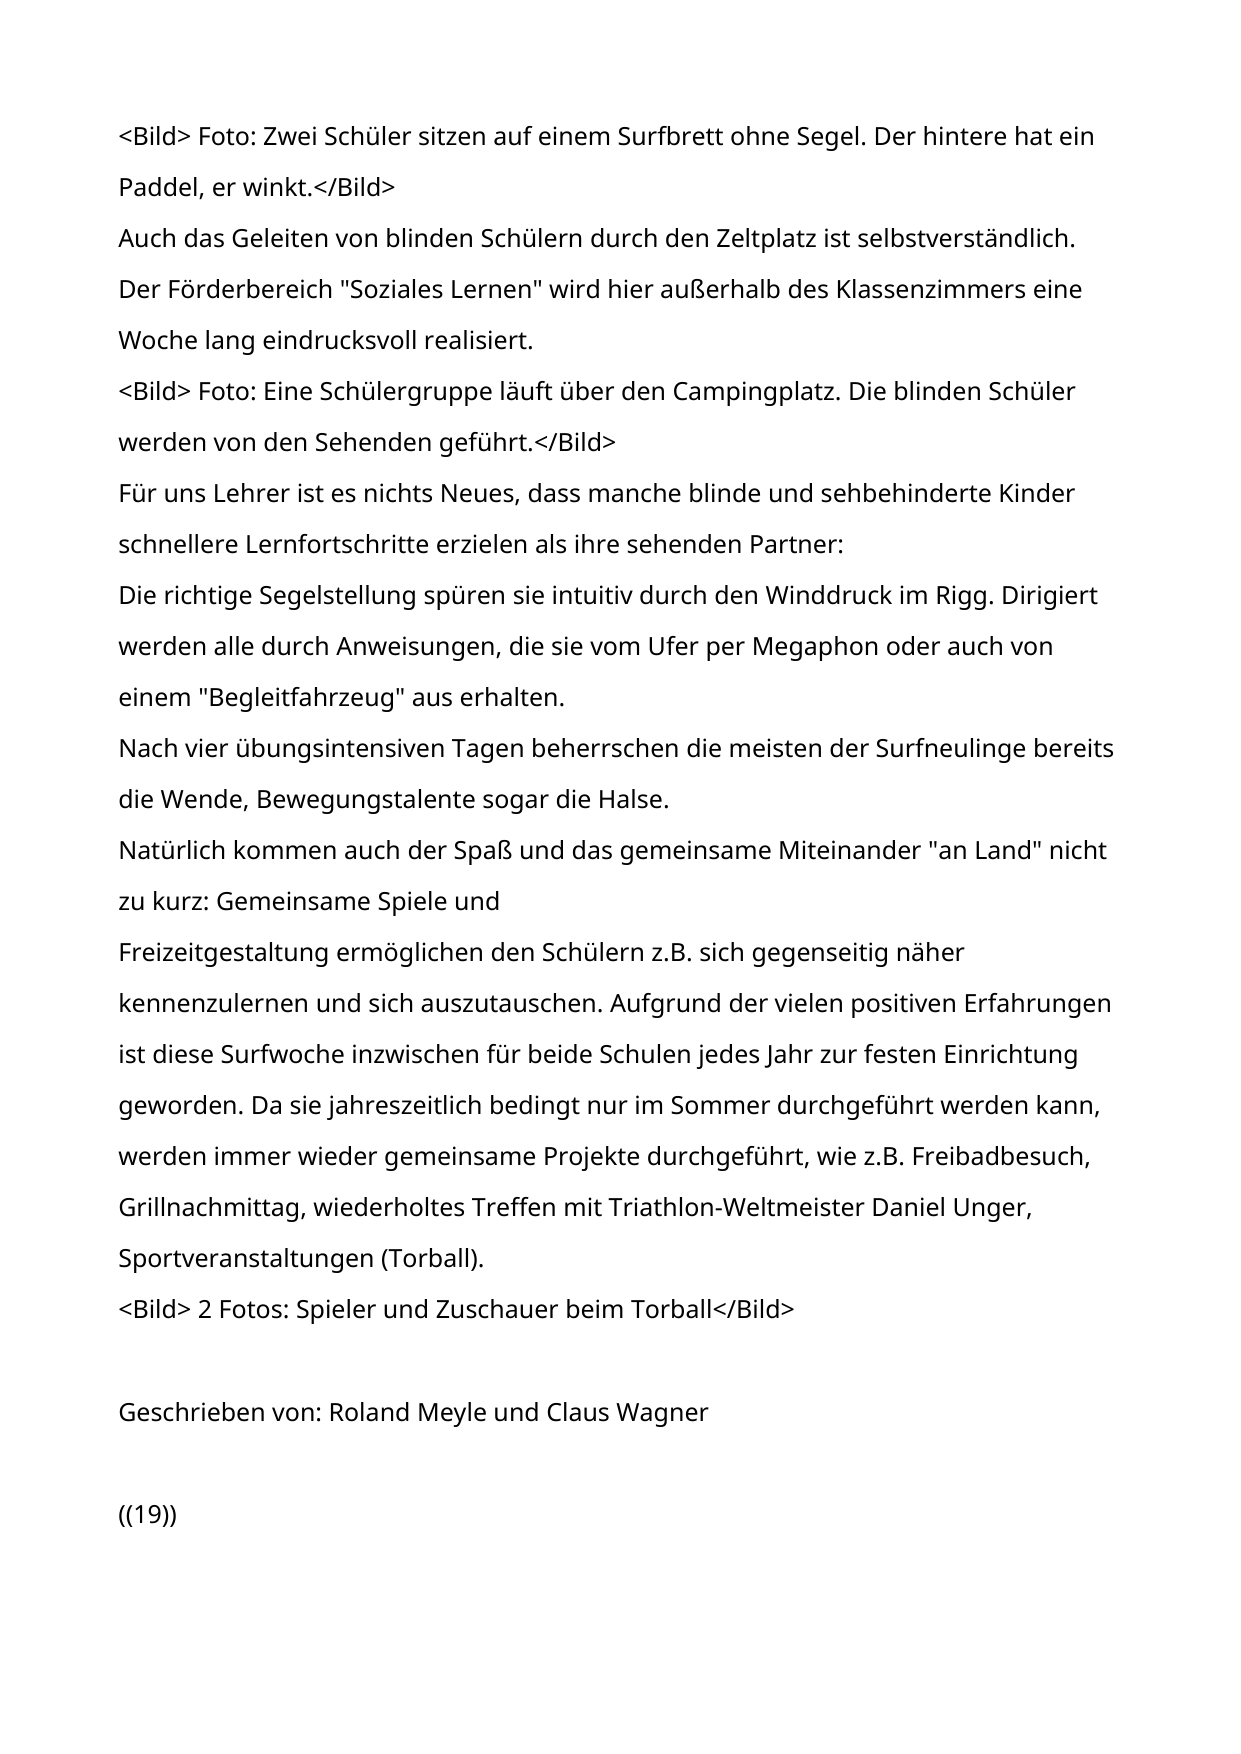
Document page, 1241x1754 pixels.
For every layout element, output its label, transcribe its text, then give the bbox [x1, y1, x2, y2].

text Nach vier übungsintensiven Tagen beherrschen die meisten der Surfneulinge bereits die Wende, Bewegungstalente sogar die Halse. [118, 731, 1122, 816]
text Die richtige Segelstellung spüren sie intuitiv durch den Winddruck im Rigg. Dirigiert werden alle durch Anweisungen, die sie vom Ufer per Megaphon oder auch von einem "Begleitfahrzeug" aus erhalten. [118, 577, 1122, 714]
text Geschrieben von: Roland Meyle und Claus Wagner [118, 1394, 1122, 1428]
text ((19)) [118, 1496, 1122, 1530]
text <Bild> Foto: Zwei Schüler sitzen auf einem Surfbrett ohne Segel. Der hintere hat ein Paddel, er winkt.</Bild> [118, 118, 1122, 203]
text Auch das Geleiten von blinden Schülern durch den Zeltplatz ist selbstverständlich. Der Förderbereich "Soziales Lernen" wird hier außerhalb des Klassenzimmers eine Woche lang eindrucksvoll realisiert. [118, 220, 1122, 356]
text Natürlich kommen auch der Spaß und das gemeinsame Miteinander "an Land" nicht zu kurz: Gemeinsame Spiele und [118, 833, 1122, 918]
text Für uns Lehrer ist es nichts Neues, dass manche blinde und sehbehinderte Kinder schnellere Lernfortschritte erzielen als ihre sehenden Partner: [118, 475, 1122, 561]
text <Bild> Foto: Eine Schülergruppe läuft über den Campingplatz. Die blinden Schüler werden von den Sehenden geführt.</Bild> [118, 373, 1122, 458]
text <Bild> 2 Fotos: Spieler und Zuschauer beim Torball</Bild> [118, 1292, 1122, 1326]
text Freizeitgestaltung ermöglichen den Schülern z.B. sich gegenseitig näher kennenzulernen und sich auszutauschen. Aufgrund der vielen positiven Erfahrungen ist diese Surfwoche inzwischen für beide Schulen jedes Jahr zur festen Einrichtung geworden. Da sie jahreszeitlich bedingt nur im Sommer durchgeführt werden kann, werden immer wieder gemeinsame Projekte durchgeführt, wie z.B. Freibadbesuch, Grillnachmittag, wiederholtes Treffen mit Triathlon-Weltmeister Daniel Unger, Sportveranstaltungen (Torball). [118, 935, 1122, 1275]
